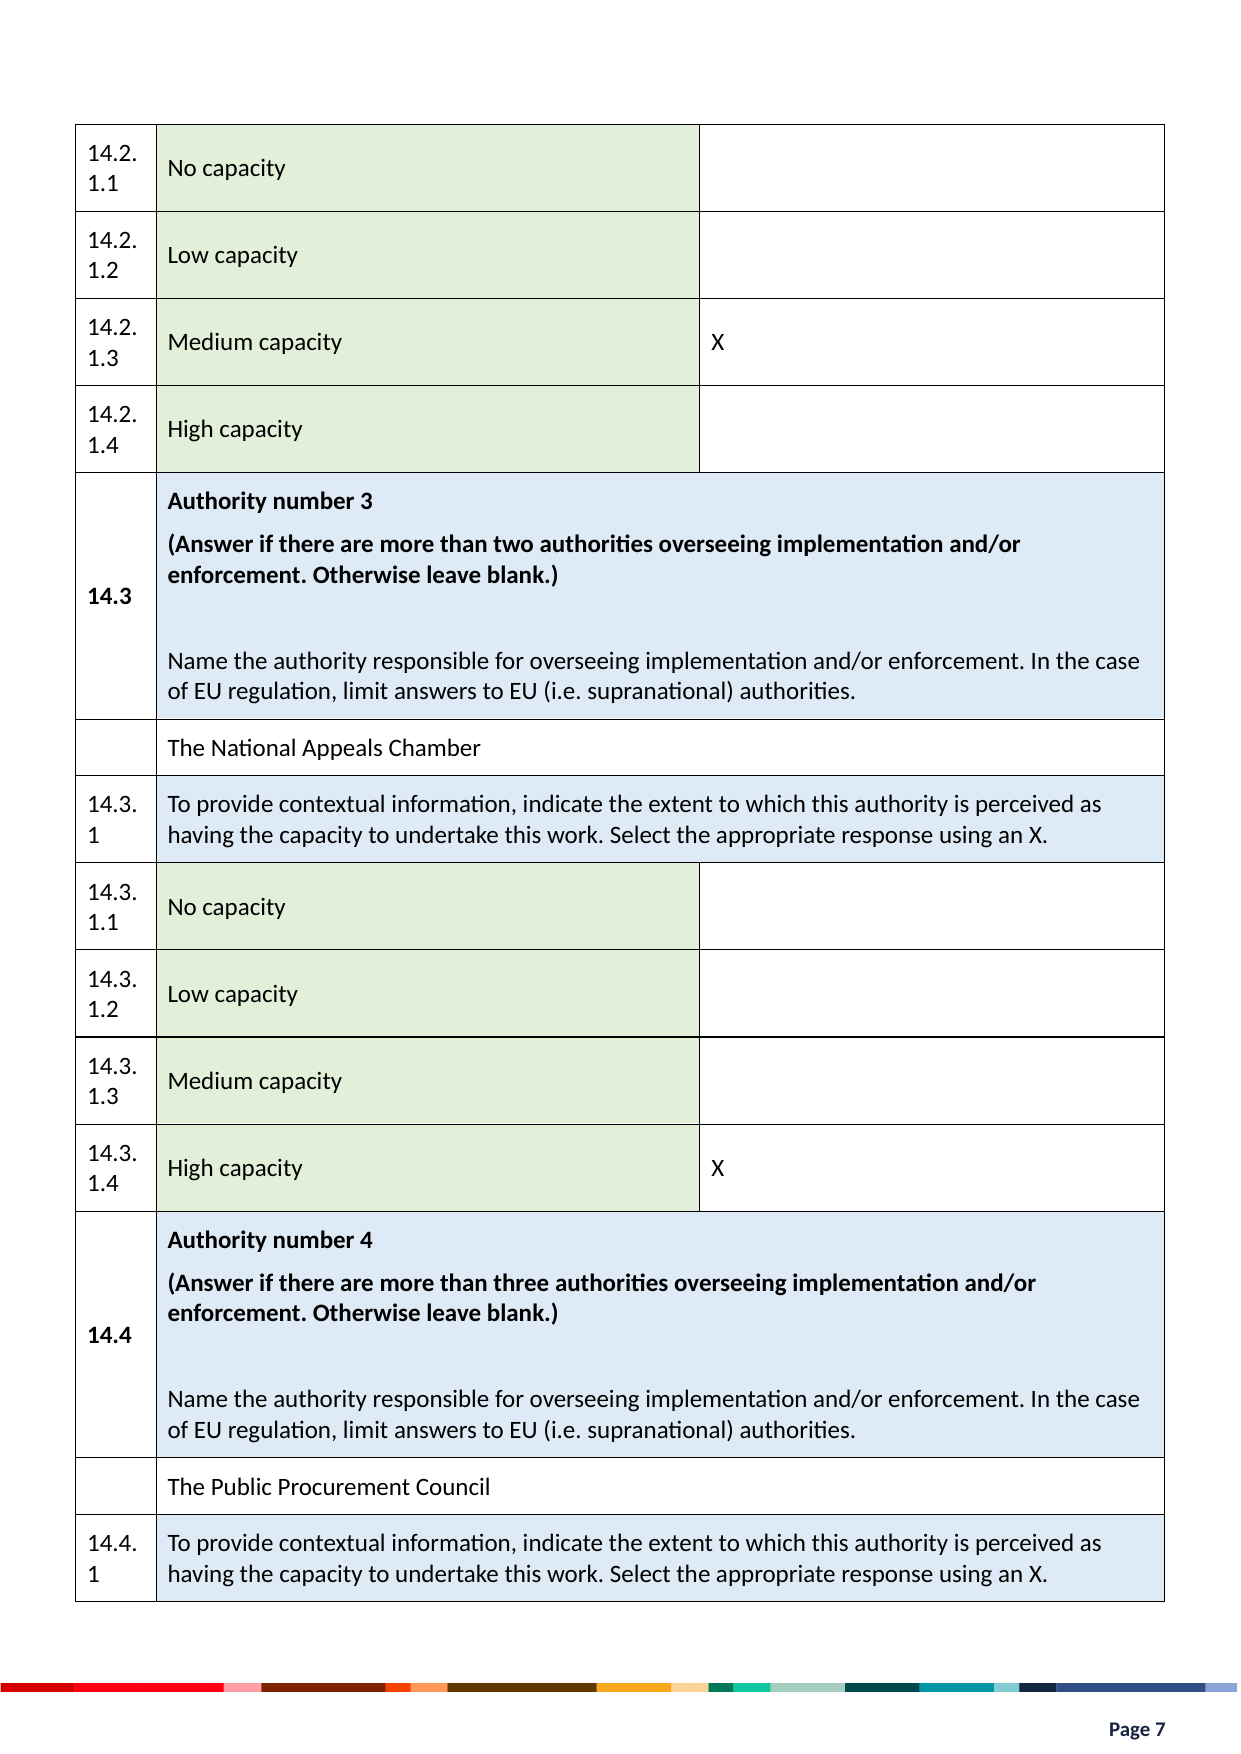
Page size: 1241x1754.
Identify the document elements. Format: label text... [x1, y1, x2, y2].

table_cell 14.3.1.3 [76, 1038, 156, 1123]
table_cell No capacity [157, 125, 699, 211]
table_cell Low capacity [157, 212, 699, 298]
table_cell [76, 720, 156, 775]
table_cell 14.3.1.1 [76, 863, 156, 949]
table_cell [700, 386, 1164, 472]
table_cell Medium capacity [157, 1038, 699, 1123]
table_cell 14.3 [76, 473, 156, 718]
table_cell 14.2.1.4 [76, 386, 156, 472]
table_cell X [700, 1125, 1164, 1211]
table_cell 14.3.1.4 [76, 1125, 156, 1211]
table_cell No capacity [157, 863, 699, 949]
table_cell [700, 125, 1164, 211]
table_cell [700, 212, 1164, 298]
table_cell The Public Procurement Council [157, 1458, 1164, 1514]
table_cell [700, 950, 1164, 1036]
table_cell Authority number 4 (Answer if there are more than three authorities overseeing implementation and/or enforcement. Otherwise leave blank.) Name the authority responsible for overseeing implementation and/or enforcement. In the case of EU regulation, limit answers to EU (i.e. supranational) authorities. [157, 1212, 1164, 1457]
table_cell X [700, 299, 1164, 385]
table_cell 14.2.1.1 [76, 125, 156, 211]
table_cell Medium capacity [157, 299, 699, 385]
table_cell Authority number 3 (Answer if there are more than two authorities overseeing implementation and/or enforcement. Otherwise leave blank.) Name the authority responsible for overseeing implementation and/or enforcement. In the case of EU regulation, limit answers to EU (i.e. supranational) authorities. [157, 473, 1164, 718]
table_cell 14.2.1.2 [76, 212, 156, 298]
table_cell High capacity [157, 1125, 699, 1211]
table_cell 14.2.1.3 [76, 299, 156, 385]
table_cell 14.4 [76, 1212, 156, 1457]
table_cell The National Appeals Chamber [157, 720, 1164, 775]
table_cell Low capacity [157, 950, 699, 1036]
table_cell High capacity [157, 386, 699, 472]
table_cell [700, 863, 1164, 949]
table_cell 14.3.1 [76, 776, 156, 862]
table_cell [700, 1038, 1164, 1123]
table_cell 14.3.1.2 [76, 950, 156, 1036]
table_cell [76, 1458, 156, 1514]
picture [0, 1683, 1236, 1692]
table_cell To provide contextual information, indicate the extent to which this authority is perceived as having the capacity to undertake this work. Select the appropriate response using an X. [157, 776, 1164, 862]
table_cell To provide contextual information, indicate the extent to which this authority is perceived as having the capacity to undertake this work. Select the appropriate response using an X. [157, 1515, 1164, 1601]
table_cell 14.4.1 [76, 1515, 156, 1601]
